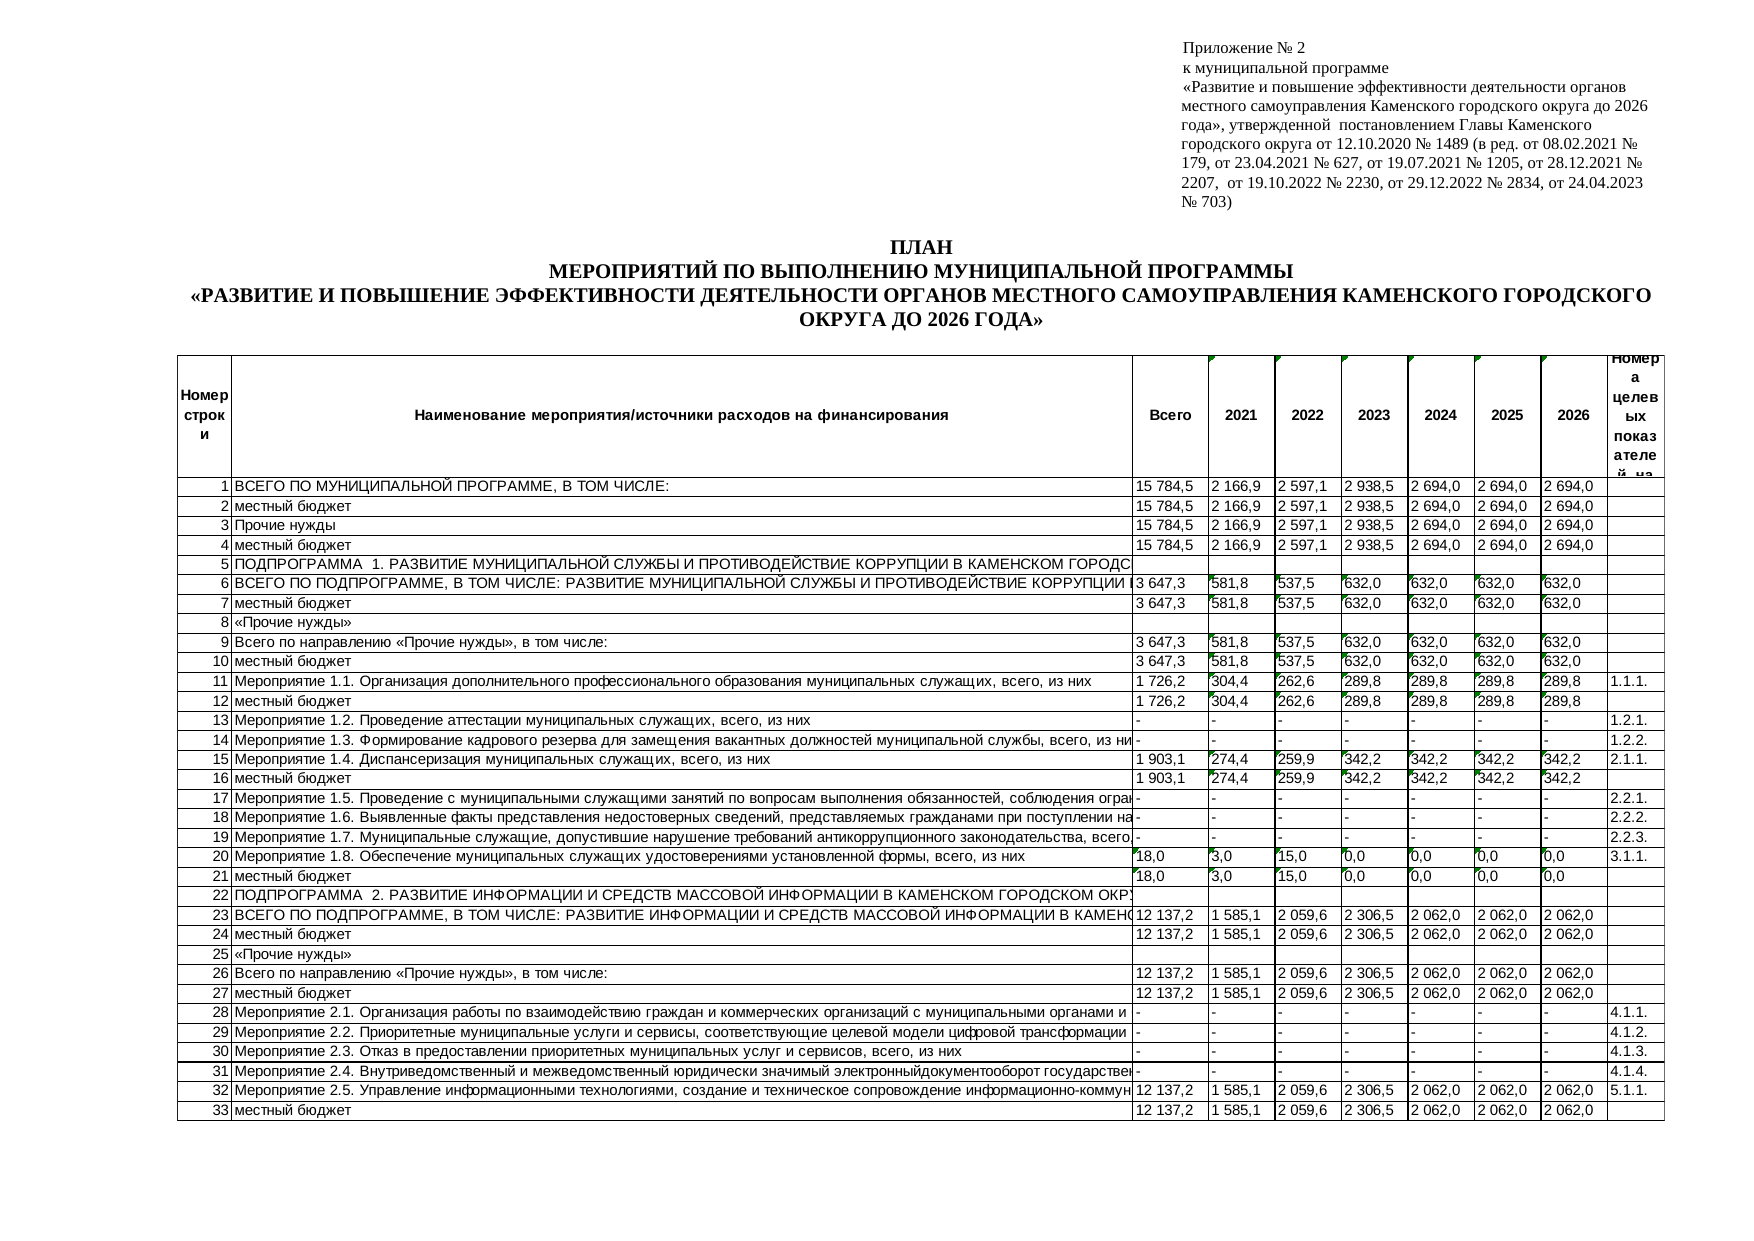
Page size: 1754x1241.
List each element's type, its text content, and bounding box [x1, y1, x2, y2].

text Приложение № 2 [1181, 38, 1669, 57]
text МЕРОПРИЯТИЙ ПО ВЫПОЛНЕНИЮ МУНИЦИПАЛЬНОЙ ПРОГРАММЫ [177, 259, 1665, 283]
text ПЛАН [177, 235, 1665, 259]
text к муниципальной программе [1181, 57, 1669, 77]
text «РАЗВИТИЕ И ПОВЫШЕНИЕ ЭФФЕКТИВНОСТИ ДЕЯТЕЛЬНОСТИ ОРГАНОВ МЕСТНОГО САМОУПРАВЛЕНИЯ КАМЕНСКОГО ГОРОДСКОГО ОКРУГА ДО 2026 ГОДА» [177, 283, 1665, 331]
text «Развитие и повышение эффективности деятельности органов местного самоуправления Каменского городского округа до 2026 года», утвержденной постановлением Главы Каменского городского округа от 12.10.2020 № 1489 (в ред. от 08.02.2021 № 179, от 23.04.2021 № 627, от 19.07.2021 № 1205, от 28.12.2021 № 2207, от 19.10.2022 № 2230, от 29.12.2022 № 2834, от 24.04.2023 № 703) [1181, 77, 1669, 211]
